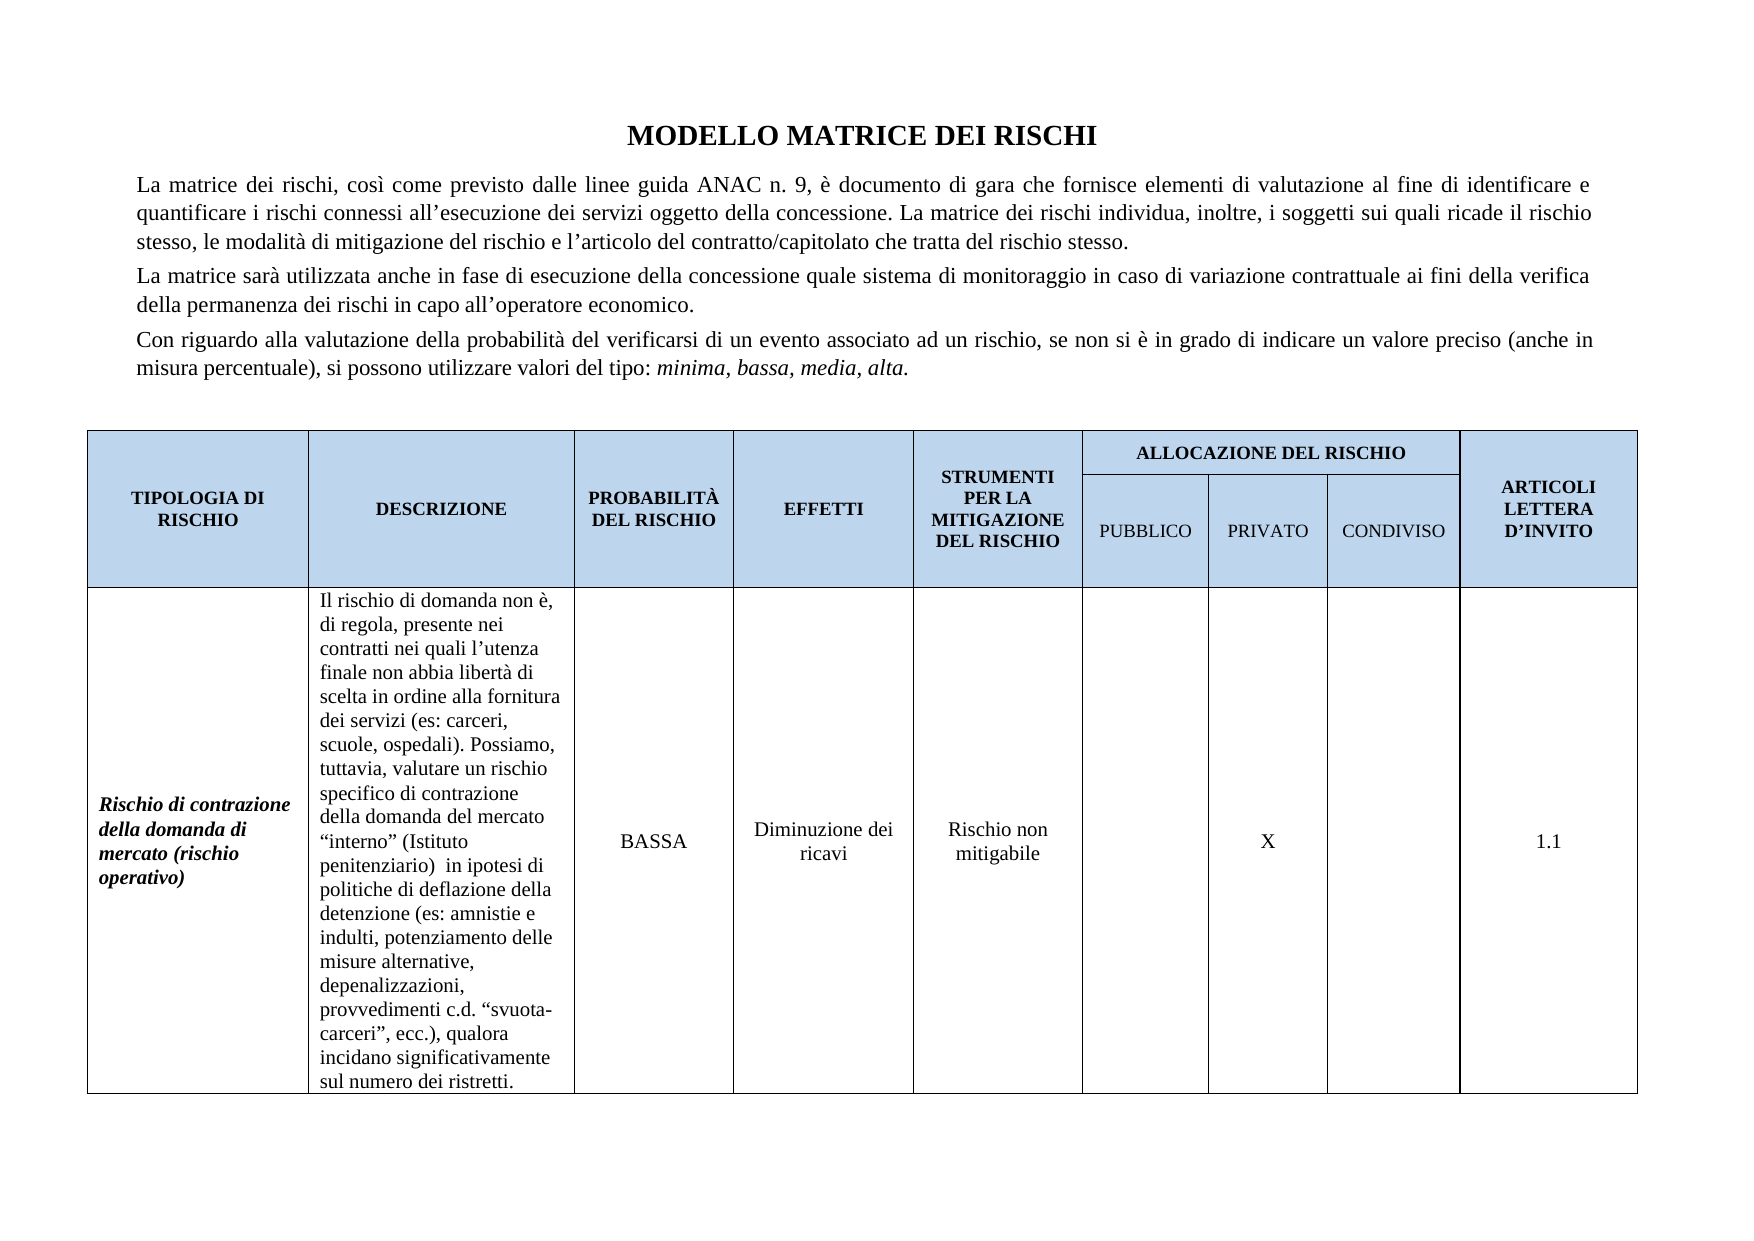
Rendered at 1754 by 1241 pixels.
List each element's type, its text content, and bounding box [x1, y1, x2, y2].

table_cell Rischio non mitigabile [914, 588, 1082, 1093]
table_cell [734, 588, 913, 1093]
text MODELLO MATRICE DEI RISCHI [118, 118, 1606, 152]
table_cell PUBBLICO [1083, 475, 1208, 587]
table_header TIPOLOGIA DI RISCHIO [88, 431, 308, 587]
table_header ARTICOLI LETTERA D’INVITO [1461, 431, 1637, 587]
table_header DESCRIZIONE [309, 431, 574, 587]
table_cell Rischio di contrazione della domanda di mercato (rischio operativo) [88, 588, 308, 1093]
table_cell CONDIVISO [1328, 475, 1459, 587]
table_cell [1083, 588, 1208, 1093]
text La matrice sarà utilizzata anche in fase di esecuzione della concessione quale sistema di monitoraggio in caso di variazione contrattuale ai fini della verifica della permanenza dei rischi in capo all’operatore economico. [136, 262, 1592, 317]
table_cell Il rischio di domanda non è, di regola, presente nei contratti nei quali l’utenza finale non abbia libertà di scelta in ordine alla fornitura dei servizi (es: carceri, scuole, ospedali). Possiamo, tuttavia, valutare un rischio specifico di contrazione della domanda del mercato “interno” (Istituto penitenziario) in ipotesi di politiche di deflazione della detenzione (es: amnistie e indulti, potenziamento delle misure alternative, depenalizzazioni, provvedimenti c.d. “svuota-carceri”, ecc.), qualora incidano significativamente sul numero dei ristretti. [309, 588, 574, 1093]
table_header ALLOCAZIONE DEL RISCHIO [1083, 431, 1459, 474]
table_header STRUMENTI PER LA MITIGAZIONE DEL RISCHIO [914, 431, 1082, 587]
text Con riguardo alla valutazione della probabilità del verificarsi di un evento associato ad un rischio, se non si è in grado di indicare un valore preciso (anche in misura percentuale), si possono utilizzare valori del tipo: minima, bassa, media, alta. [136, 326, 1595, 380]
table_cell 1.1 [1461, 588, 1637, 1093]
table_cell BASSA [575, 588, 733, 1093]
text La matrice dei rischi, così come previsto dalle linee guida ANAC n. 9, è documento di gara che fornisce elementi di valutazione al fine di identificare e quantificare i rischi connessi all’esecuzione dei servizi oggetto della concessione. La matrice dei rischi individua, inoltre, i soggetti sui quali ricade il rischio stesso, le modalità di mitigazione del rischio e l’articolo del contratto/capitolato che tratta del rischio stesso. [136, 171, 1592, 254]
table_cell PRIVATO [1209, 475, 1327, 587]
table_cell [1328, 588, 1459, 1093]
table_cell X [1209, 588, 1327, 1093]
table_header EFFETTI [734, 431, 913, 587]
table_header PROBABILITÀ DEL RISCHIO [575, 431, 733, 587]
